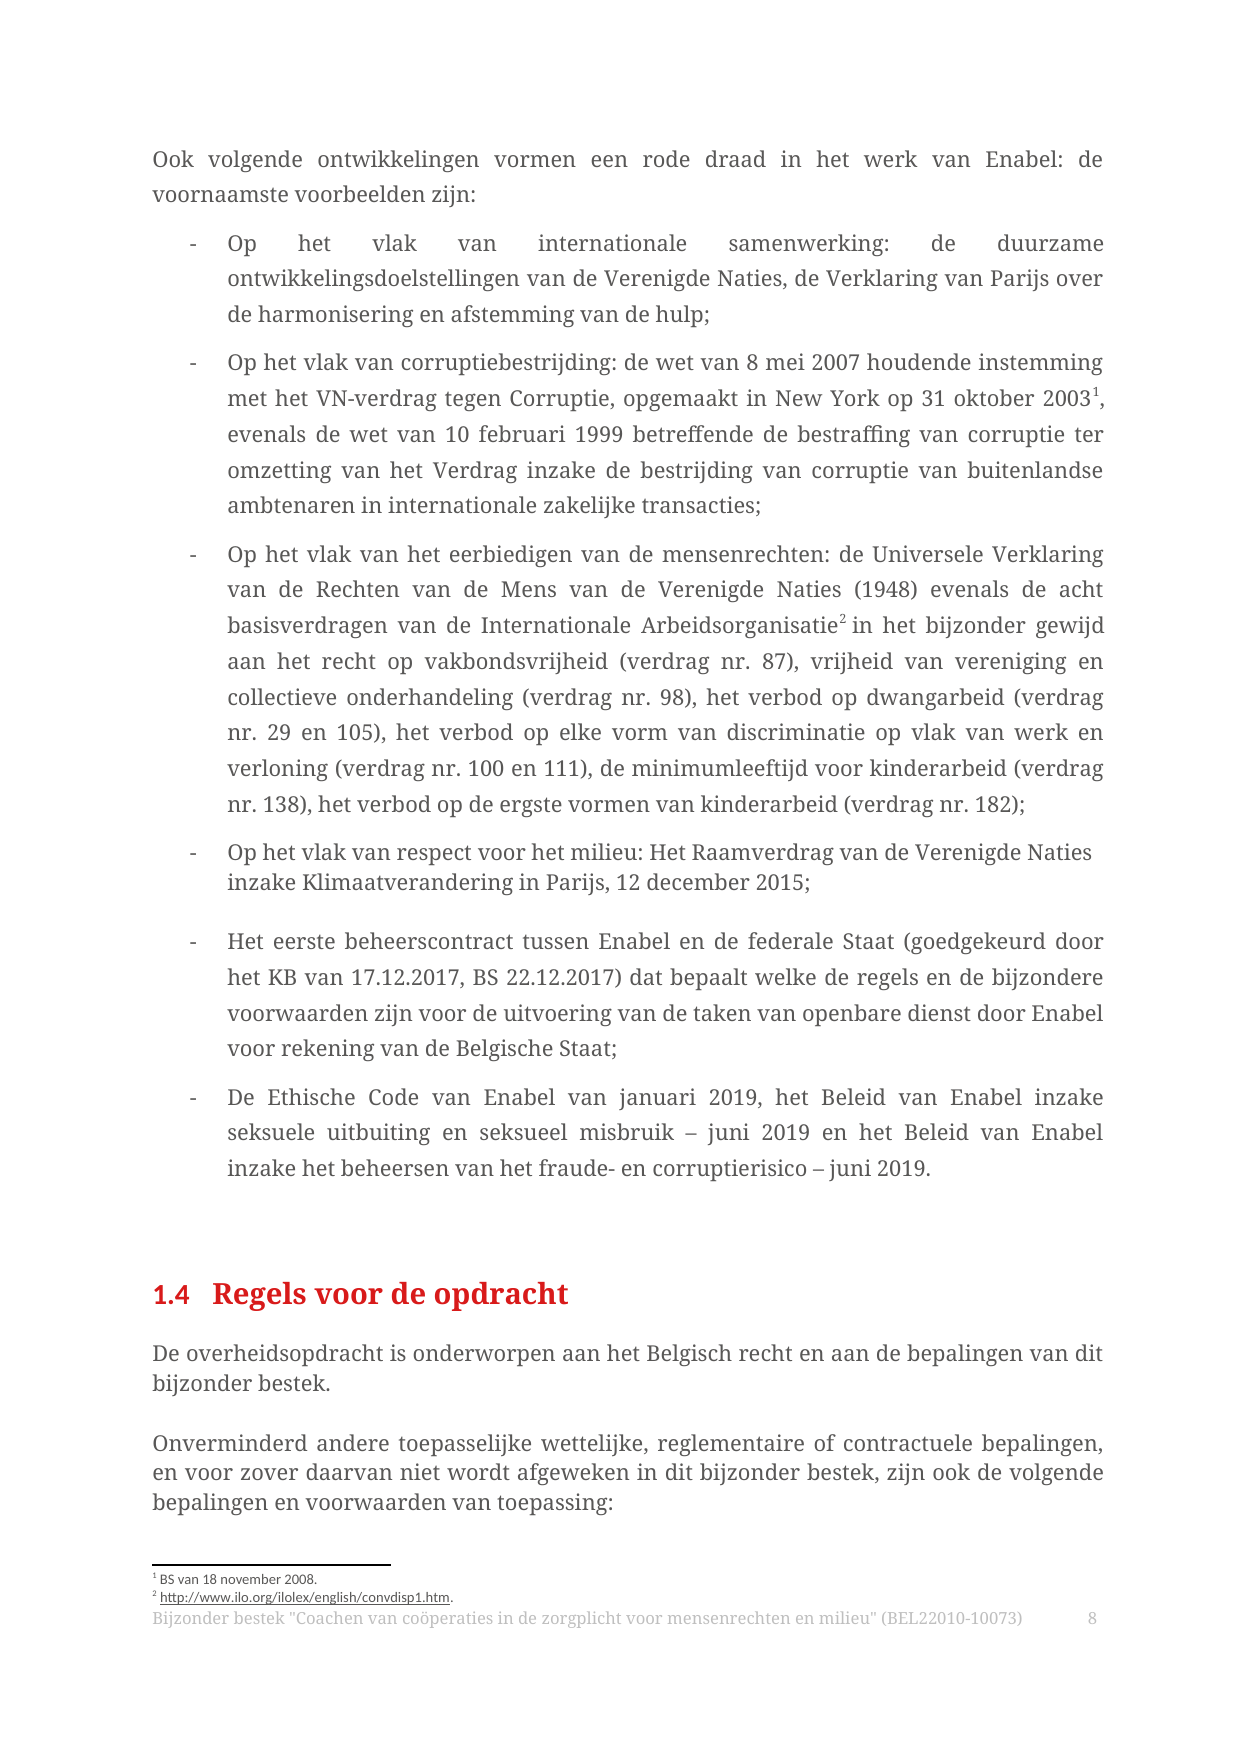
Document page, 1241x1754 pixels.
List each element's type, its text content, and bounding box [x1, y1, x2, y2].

text Ook volgende ontwikkelingen vormen een rode draad in het werk van Enabel: de voornaamste voorbeelden zijn: [152, 144, 1105, 209]
text De overheidsopdracht is onderworpen aan het Belgisch recht en aan de bepalingen van dit bijzonder bestek. [152, 1338, 1105, 1398]
subtitle Regels voor de opdracht [152, 1273, 1105, 1313]
list De Ethische Code van Enabel van januari 2019, het Beleid van Enabel inzake seksuele uitbuiting en seksueel misbruik – juni 2019 en het Beleid van Enabel inzake het beheersen van het fraude- en corruptierisico – juni 2019. [189, 1082, 1105, 1183]
list Op het vlak van respect voor het milieu: Het Raamverdrag van de Verenigde Naties inzake Klimaatverandering in Parijs, 12 december 2015; [189, 837, 1105, 896]
list Op het vlak van internationale samenwerking: de duurzame ontwikkelingsdoelstellingen van de Verenigde Naties, de Verklaring van Parijs over de harmonisering en afstemming van de hulp; [189, 228, 1105, 329]
text Onverminderd andere toepasselijke wettelijke, reglementaire of contractuele bepalingen, en voor zover daarvan niet wordt afgeweken in dit bijzonder bestek, zijn ook de volgende bepalingen en voorwaarden van toepassing: [152, 1427, 1105, 1517]
list Het eerste beheerscontract tussen Enabel en de federale Staat (goedgekeurd door het KB van 17.12.2017, BS 22.12.2017) dat bepaalt welke de regels en de bijzondere voorwaarden zijn voor de uitvoering van de taken van openbare dienst door Enabel voor rekening van de Belgische Staat; [189, 926, 1105, 1063]
list Op het vlak van corruptiebestrijding: de wet van 8 mei 2007 houdende instemming met het VN-verdrag tegen Corruptie, opgemaakt in New York op 31 oktober 2003, evenals de wet van 10 februari 1999 betreffende de bestraffing van corruptie ter omzetting van het Verdrag inzake de bestrijding van corruptie van buitenlandse ambtenaren in internationale zakelijke transacties; [189, 347, 1105, 520]
list Op het vlak van het eerbiedigen van de mensenrechten: de Universele Verklaring van de Rechten van de Mens van de Verenigde Naties (1948) evenals de acht basisverdragen van de Internationale Arbeidsorganisatie in het bijzonder gewijd aan het recht op vakbondsvrijheid (verdrag nr. 87), vrijheid van vereniging en collectieve onderhandeling (verdrag nr. 98), het verbod op dwangarbeid (verdrag nr. 29 en 105), het verbod op elke vorm van discriminatie op vlak van werk en verloning (verdrag nr. 100 en 111), de minimumleeftijd voor kinderarbeid (verdrag nr. 138), het verbod op de ergste vormen van kinderarbeid (verdrag nr. 182); [189, 538, 1105, 818]
